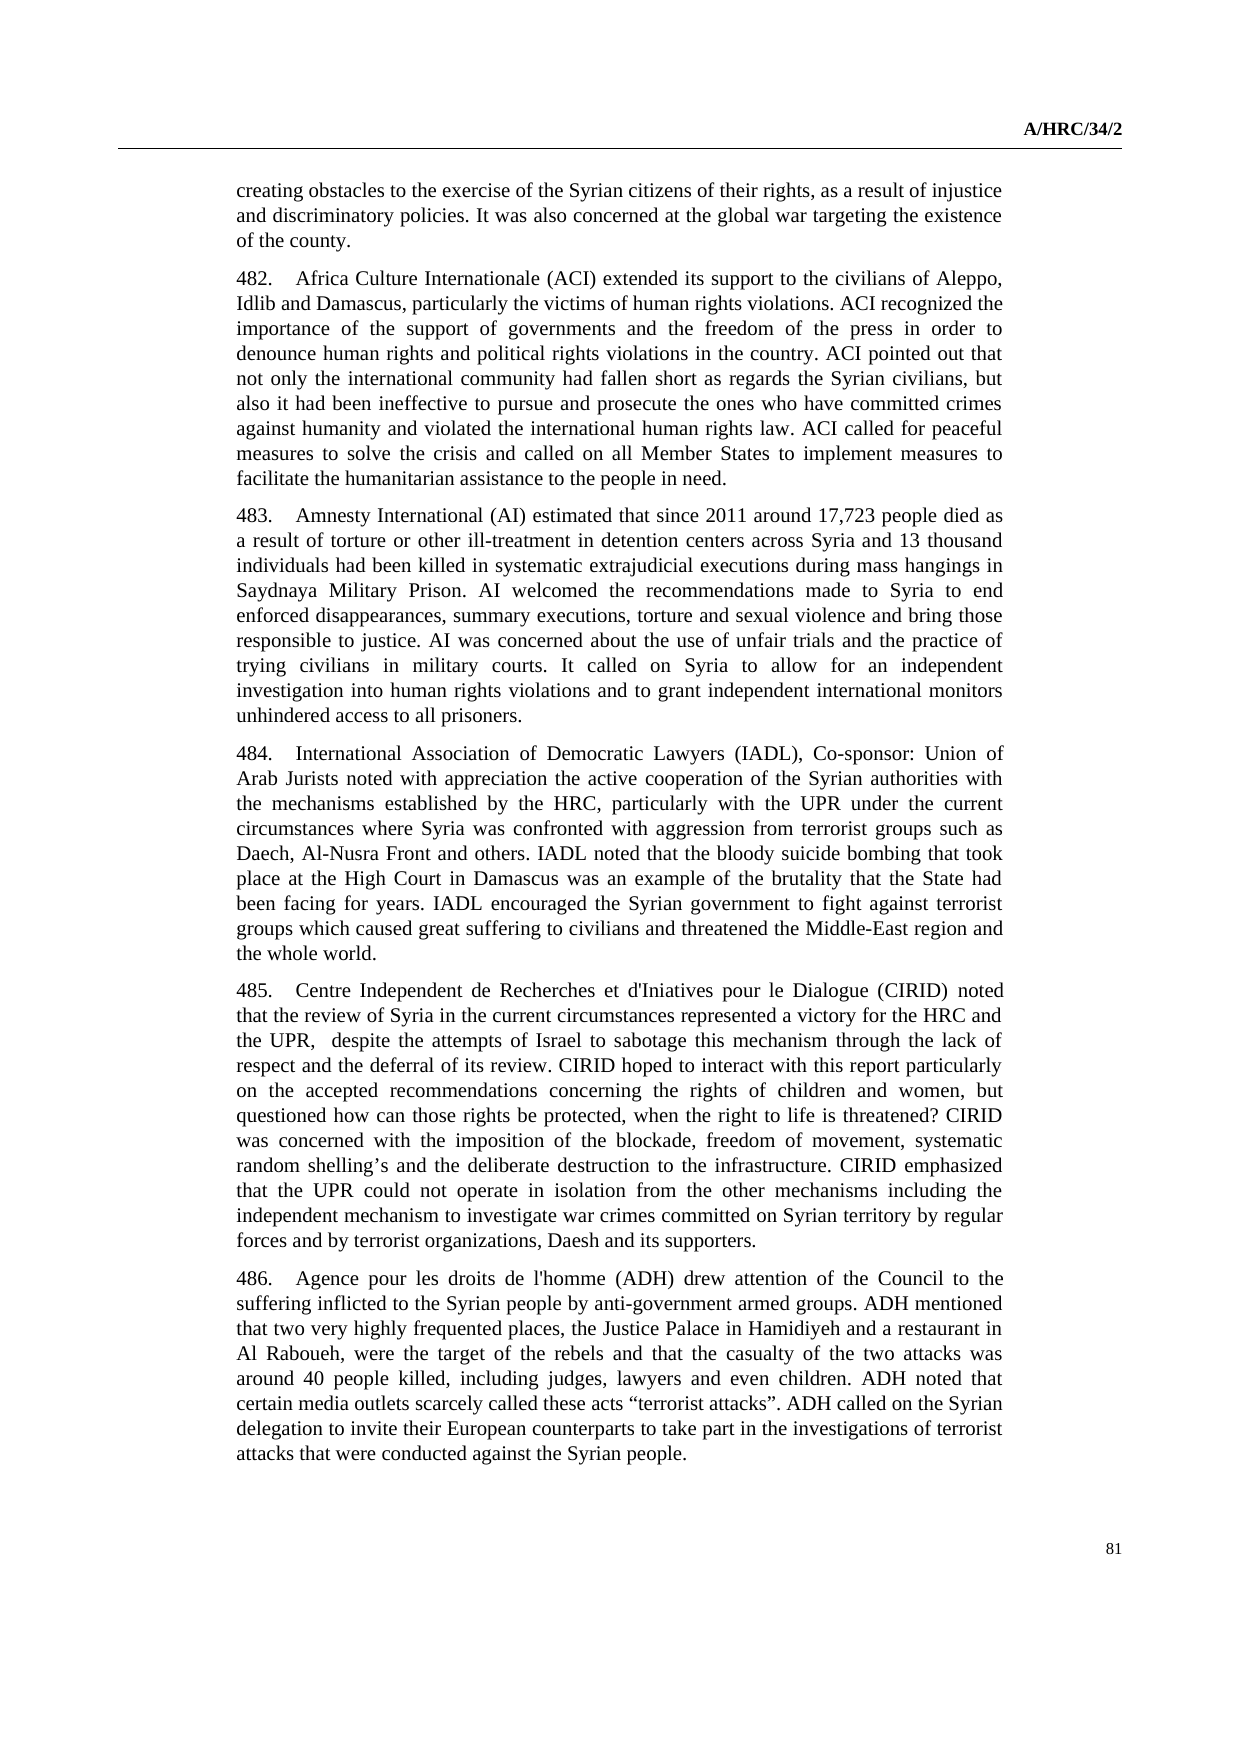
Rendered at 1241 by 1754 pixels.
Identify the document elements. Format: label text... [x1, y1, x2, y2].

text 486. Agence pour les droits de l'homme (ADH) drew attention of the Council to the suffering inflicted to the Syrian people by anti-government armed groups. ADH mentioned that two very highly frequented places, the Justice Palace in Hamidiyeh and a restaurant in Al Raboueh, were the target of the rebels and that the casualty of the two attacks was around 40 people killed, including judges, lawyers and even children. ADH noted that certain media outlets scarcely called these acts “terrorist attacks”. ADH called on the Syrian delegation to invite their European counterparts to take part in the investigations of terrorist attacks that were conducted against the Syrian people. [236, 1265, 1004, 1465]
text 485. Centre Independent de Recherches et d'Iniatives pour le Dialogue (CIRID) noted that the review of Syria in the current circumstances represented a victory for the HRC and the UPR, despite the attempts of Israel to sabotage this mechanism through the lack of respect and the deferral of its review. CIRID hoped to interact with this report particularly on the accepted recommendations concerning the rights of children and women, but questioned how can those rights be protected, when the right to life is threatened? CIRID was concerned with the imposition of the blockade, freedom of movement, systematic random shelling’s and the deliberate destruction to the infrastructure. CIRID emphasized that the UPR could not operate in isolation from the other mechanisms including the independent mechanism to investigate war crimes committed on Syrian territory by regular forces and by terrorist organizations, Daesh and its supporters. [236, 977, 1004, 1252]
text 483. Amnesty International (AI) estimated that since 2011 around 17,723 people died as a result of torture or other ill-treatment in detention centers across Syria and 13 thousand individuals had been killed in systematic extrajudicial executions during mass hangings in Saydnaya Military Prison. AI welcomed the recommendations made to Syria to end enforced disappearances, summary executions, torture and sexual violence and bring those responsible to justice. AI was concerned about the use of unfair trials and the practice of trying civilians in military courts. It called on Syria to allow for an independent investigation into human rights violations and to grant independent international monitors unhindered access to all prisoners. [236, 502, 1004, 727]
text 482. Africa Culture Internationale (ACI) extended its support to the civilians of Aleppo, Idlib and Damascus, particularly the victims of human rights violations. ACI recognized the importance of the support of governments and the freedom of the press in order to denounce human rights and political rights violations in the country. ACI pointed out that not only the international community had fallen short as regards the Syrian civilians, but also it had been ineffective to pursue and prosecute the ones who have committed crimes against humanity and violated the international human rights law. ACI called for peaceful measures to solve the crisis and called on all Member States to implement measures to facilitate the humanitarian assistance to the people in need. [236, 265, 1004, 490]
text 484. International Association of Democratic Lawyers (IADL), Co-sponsor: Union of Arab Jurists noted with appreciation the active cooperation of the Syrian authorities with the mechanisms established by the HRC, particularly with the UPR under the current circumstances where Syria was confronted with aggression from terrorist groups such as Daech, Al-Nusra Front and others. IADL noted that the bloody suicide bombing that took place at the High Court in Damascus was an example of the brutality that the State had been facing for years. IADL encouraged the Syrian government to fight against terrorist groups which caused great suffering to civilians and threatened the Middle-East region and the whole world. [236, 740, 1004, 965]
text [236, 177, 1004, 252]
